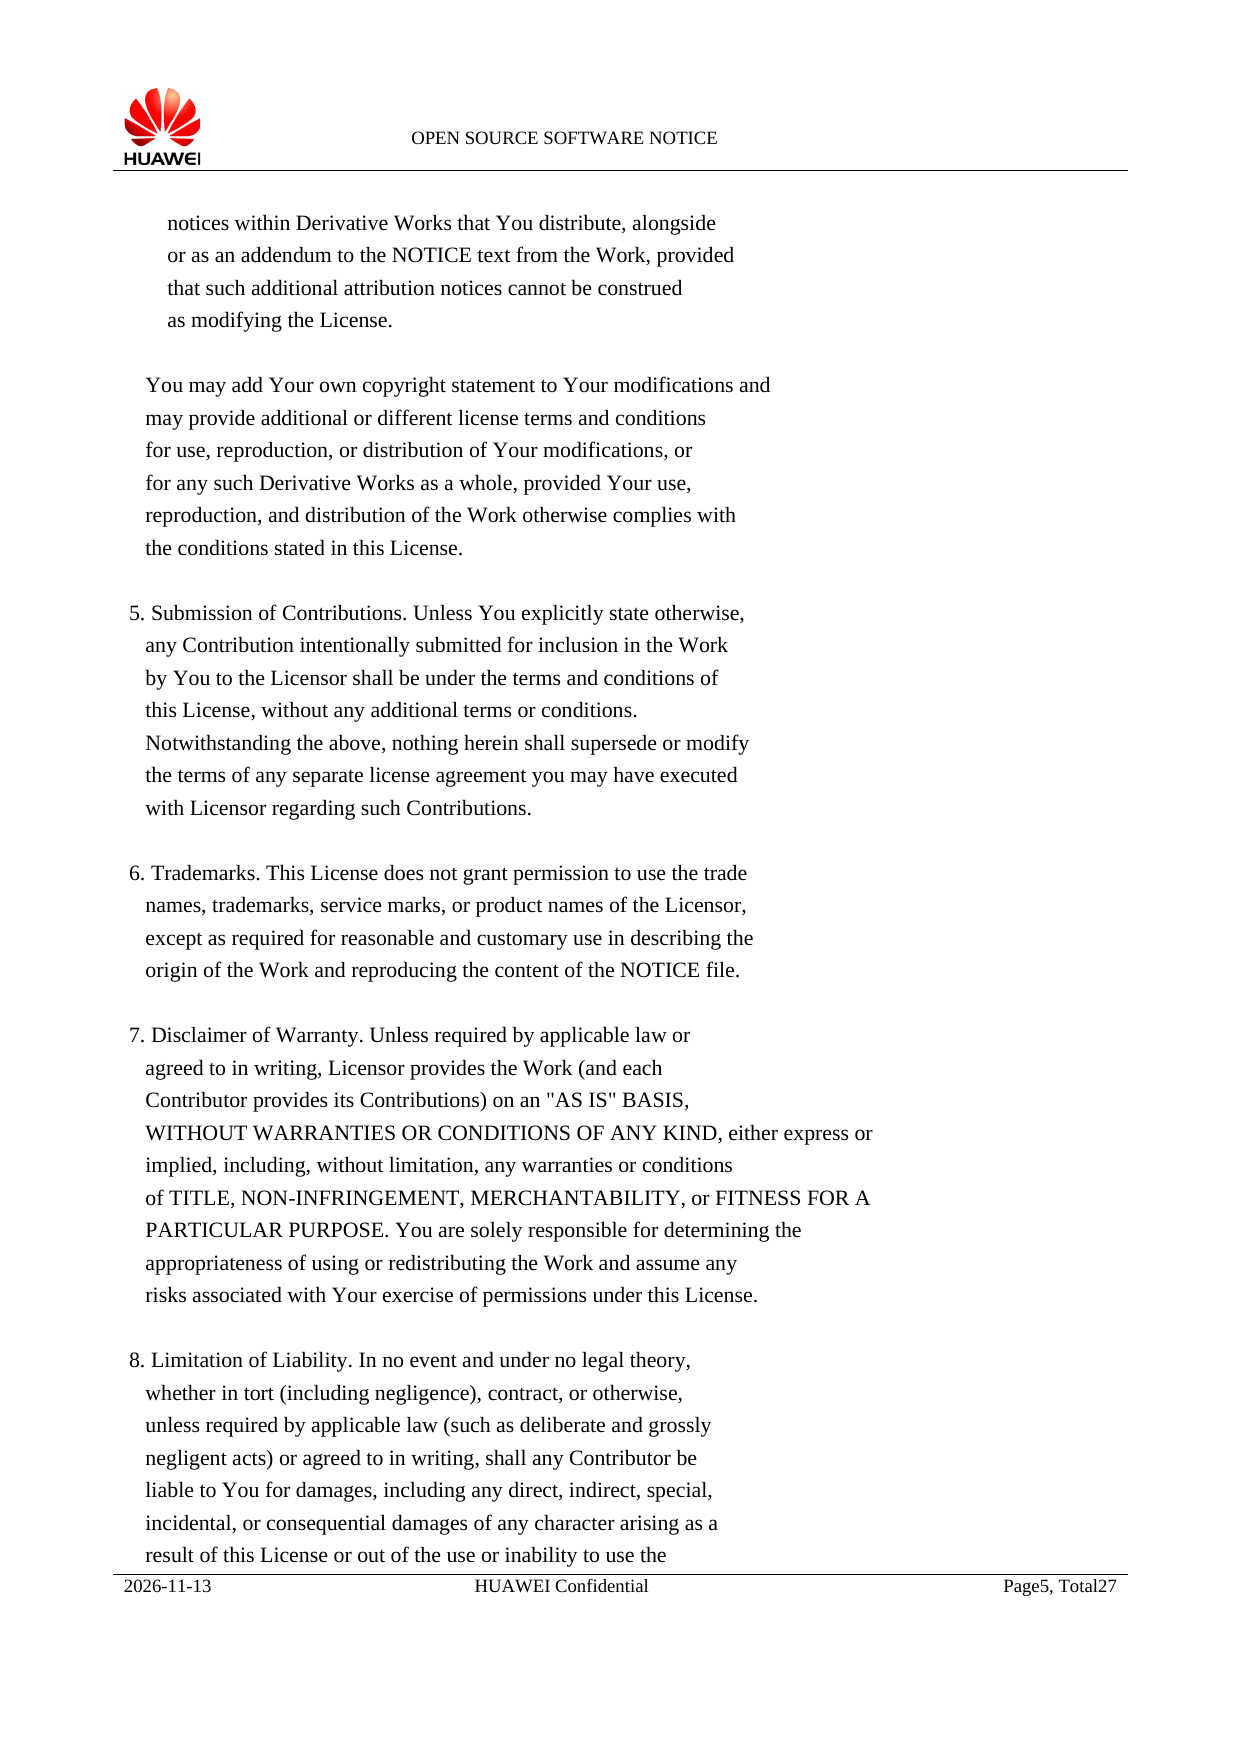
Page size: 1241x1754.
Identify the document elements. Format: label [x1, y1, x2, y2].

picture [124, 88, 201, 165]
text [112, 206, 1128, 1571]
